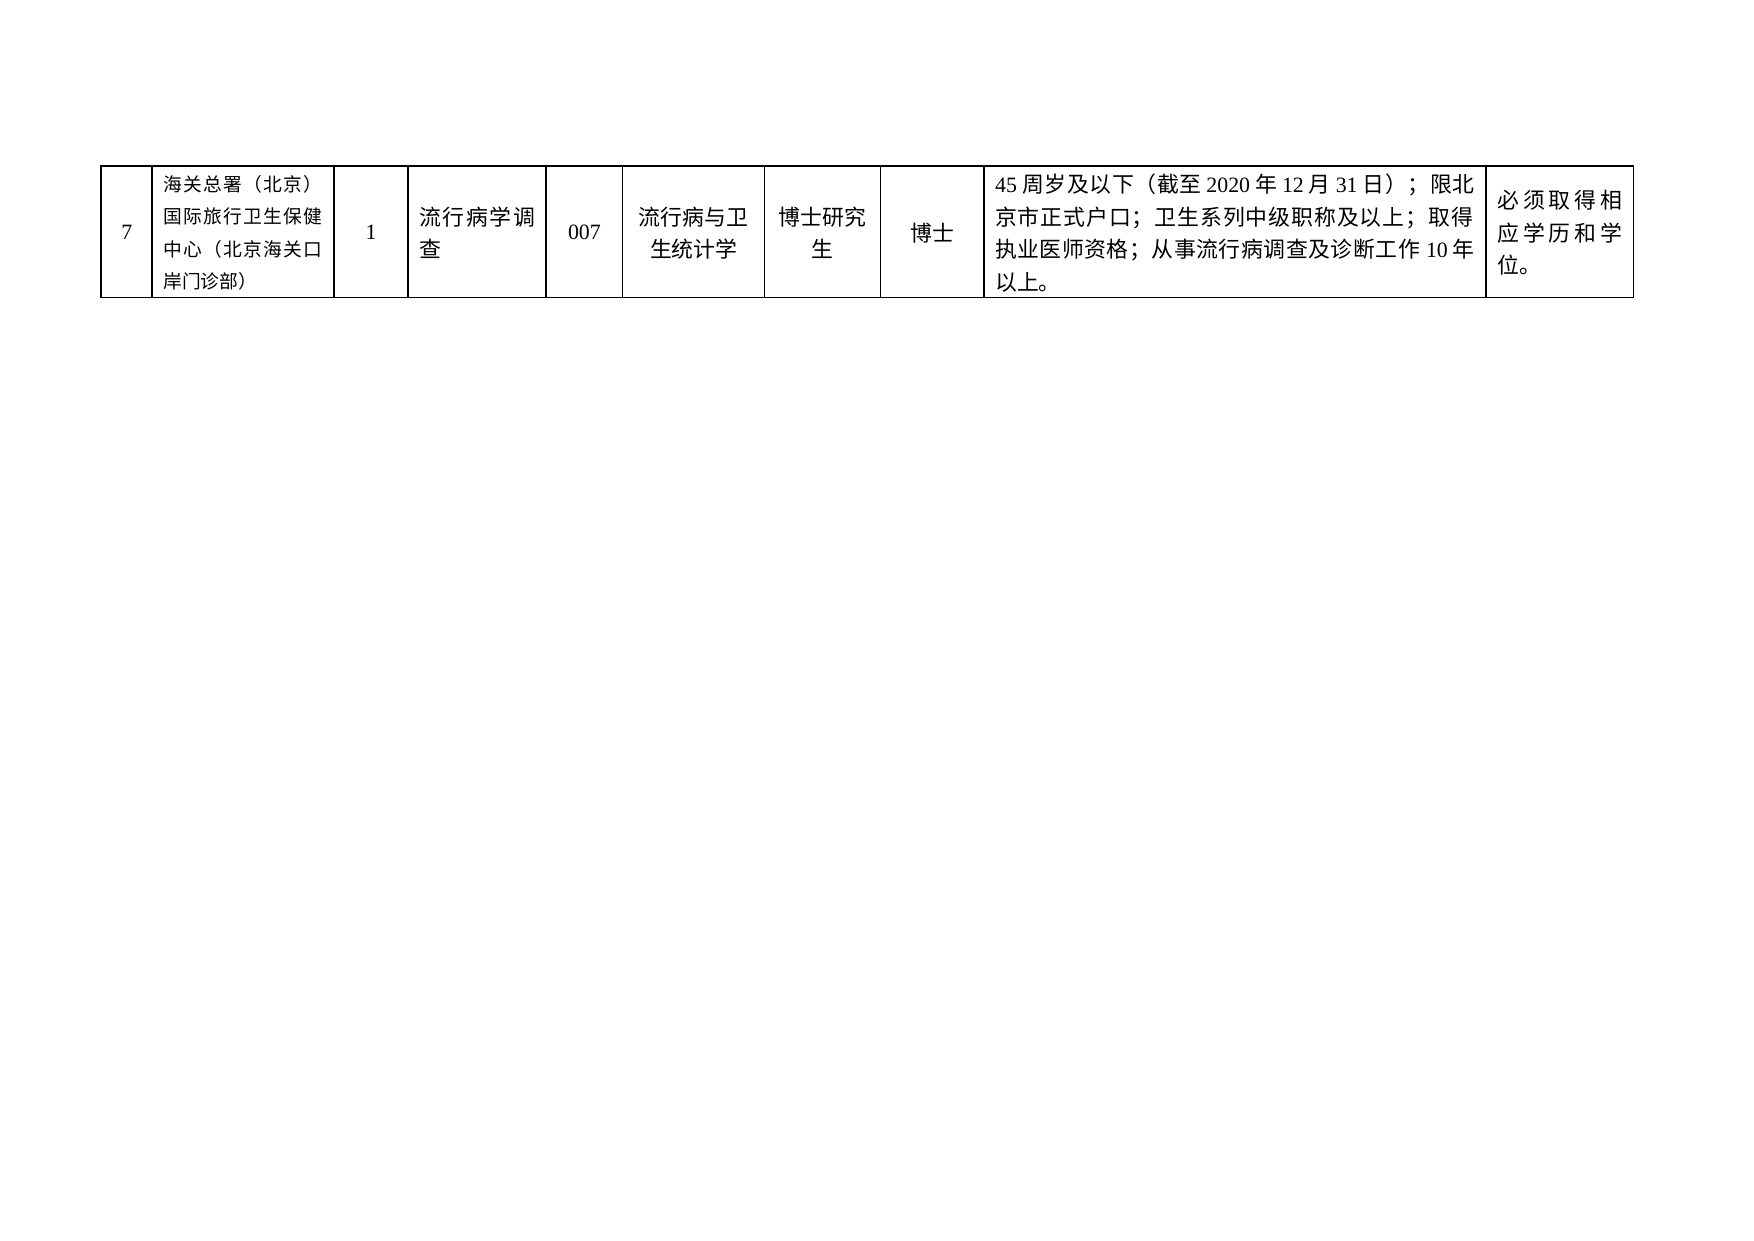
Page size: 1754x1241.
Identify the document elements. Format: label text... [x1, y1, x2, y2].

table_cell 7 [102, 167, 151, 297]
table_cell 007 [547, 167, 622, 297]
table_cell 流行病学调查 [409, 167, 545, 297]
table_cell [153, 167, 333, 297]
table_cell 必须取得相应学历和学位。 [1487, 167, 1633, 297]
table_cell 博士研究生 [765, 167, 880, 297]
table_cell 流行病与卫生统计学 [623, 167, 764, 297]
table_cell 1 [335, 167, 407, 297]
table_cell 博士 [881, 167, 983, 297]
table_cell 45周岁及以下（截至2020年12月31日）；限北京市正式户口；卫生系列中级职称及以上；取得执业医师资格；从事流行病调查及诊断工作10年以上。 [985, 167, 1485, 297]
